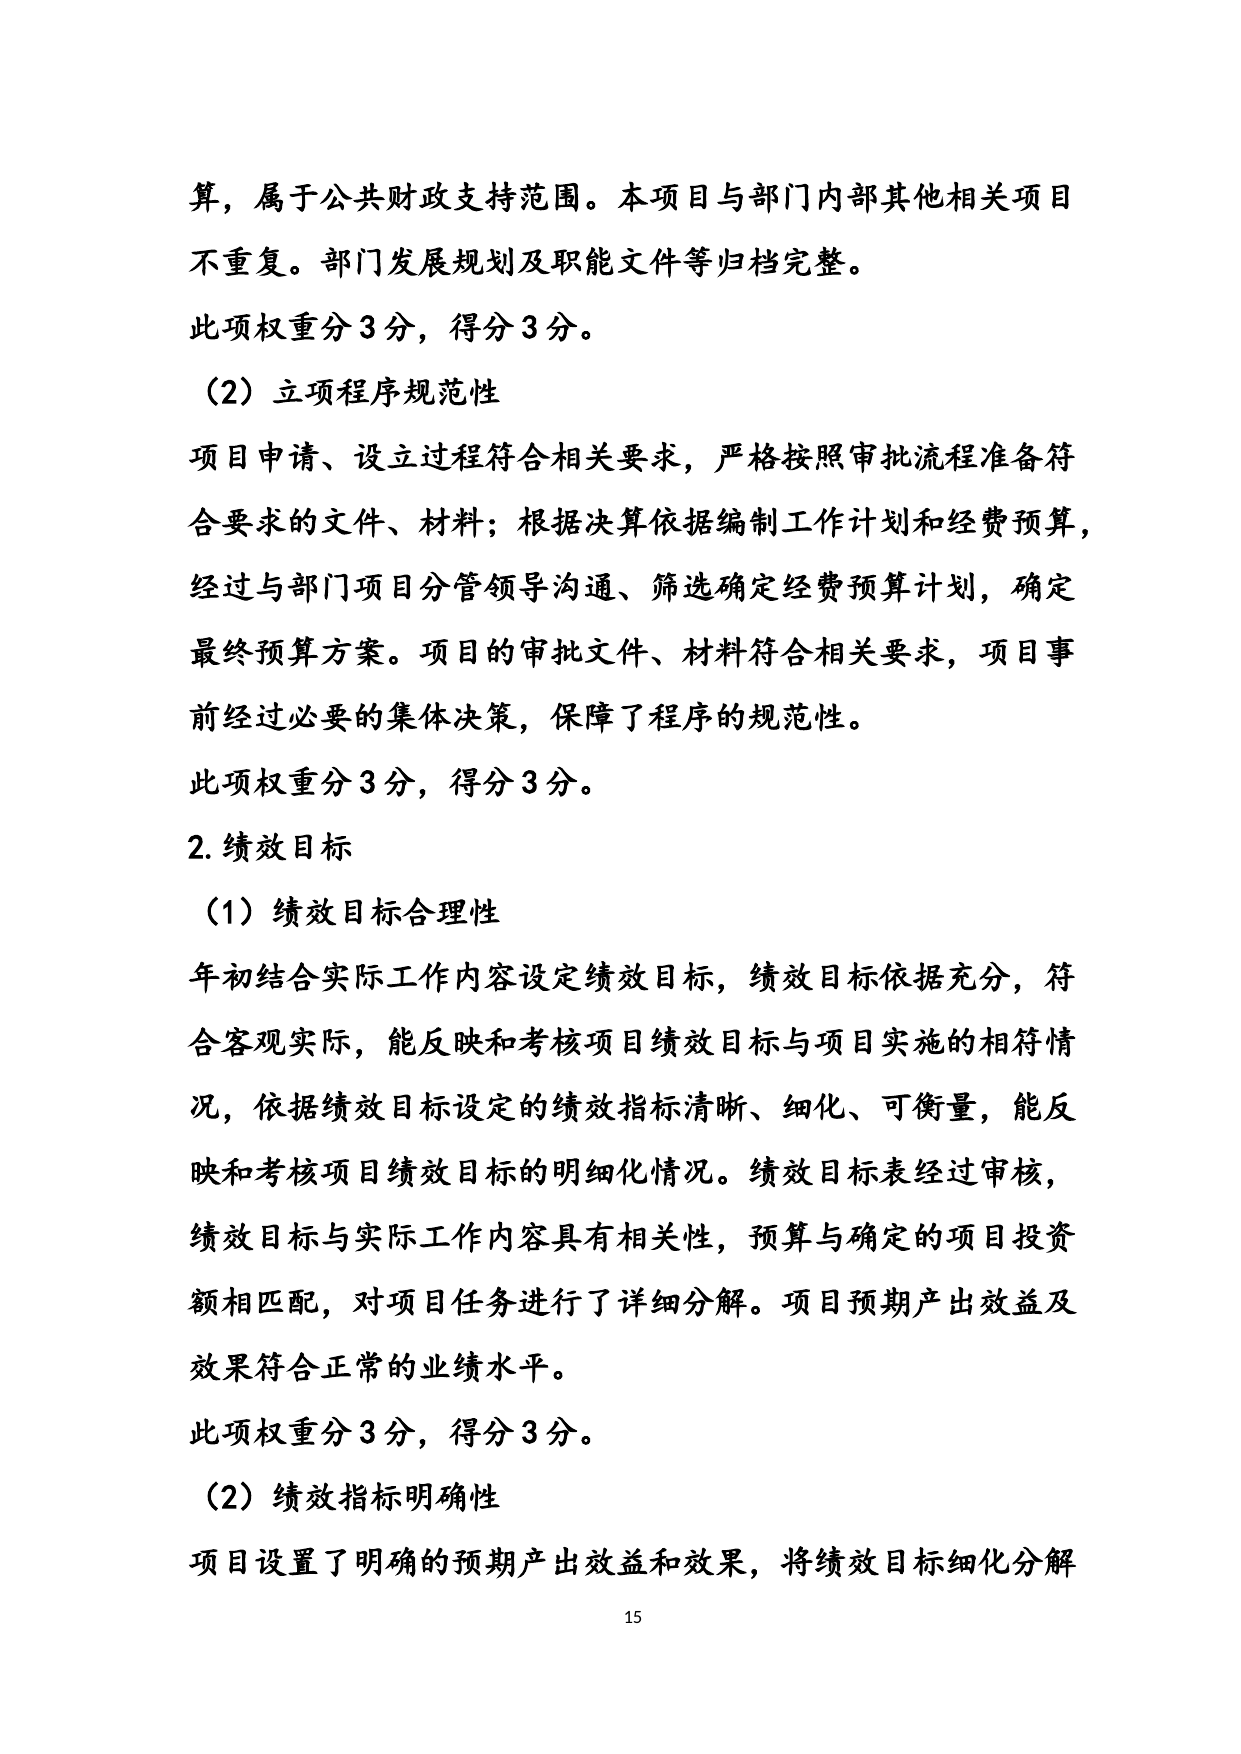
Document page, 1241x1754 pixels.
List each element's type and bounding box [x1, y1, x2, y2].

text [187, 162, 1078, 1592]
